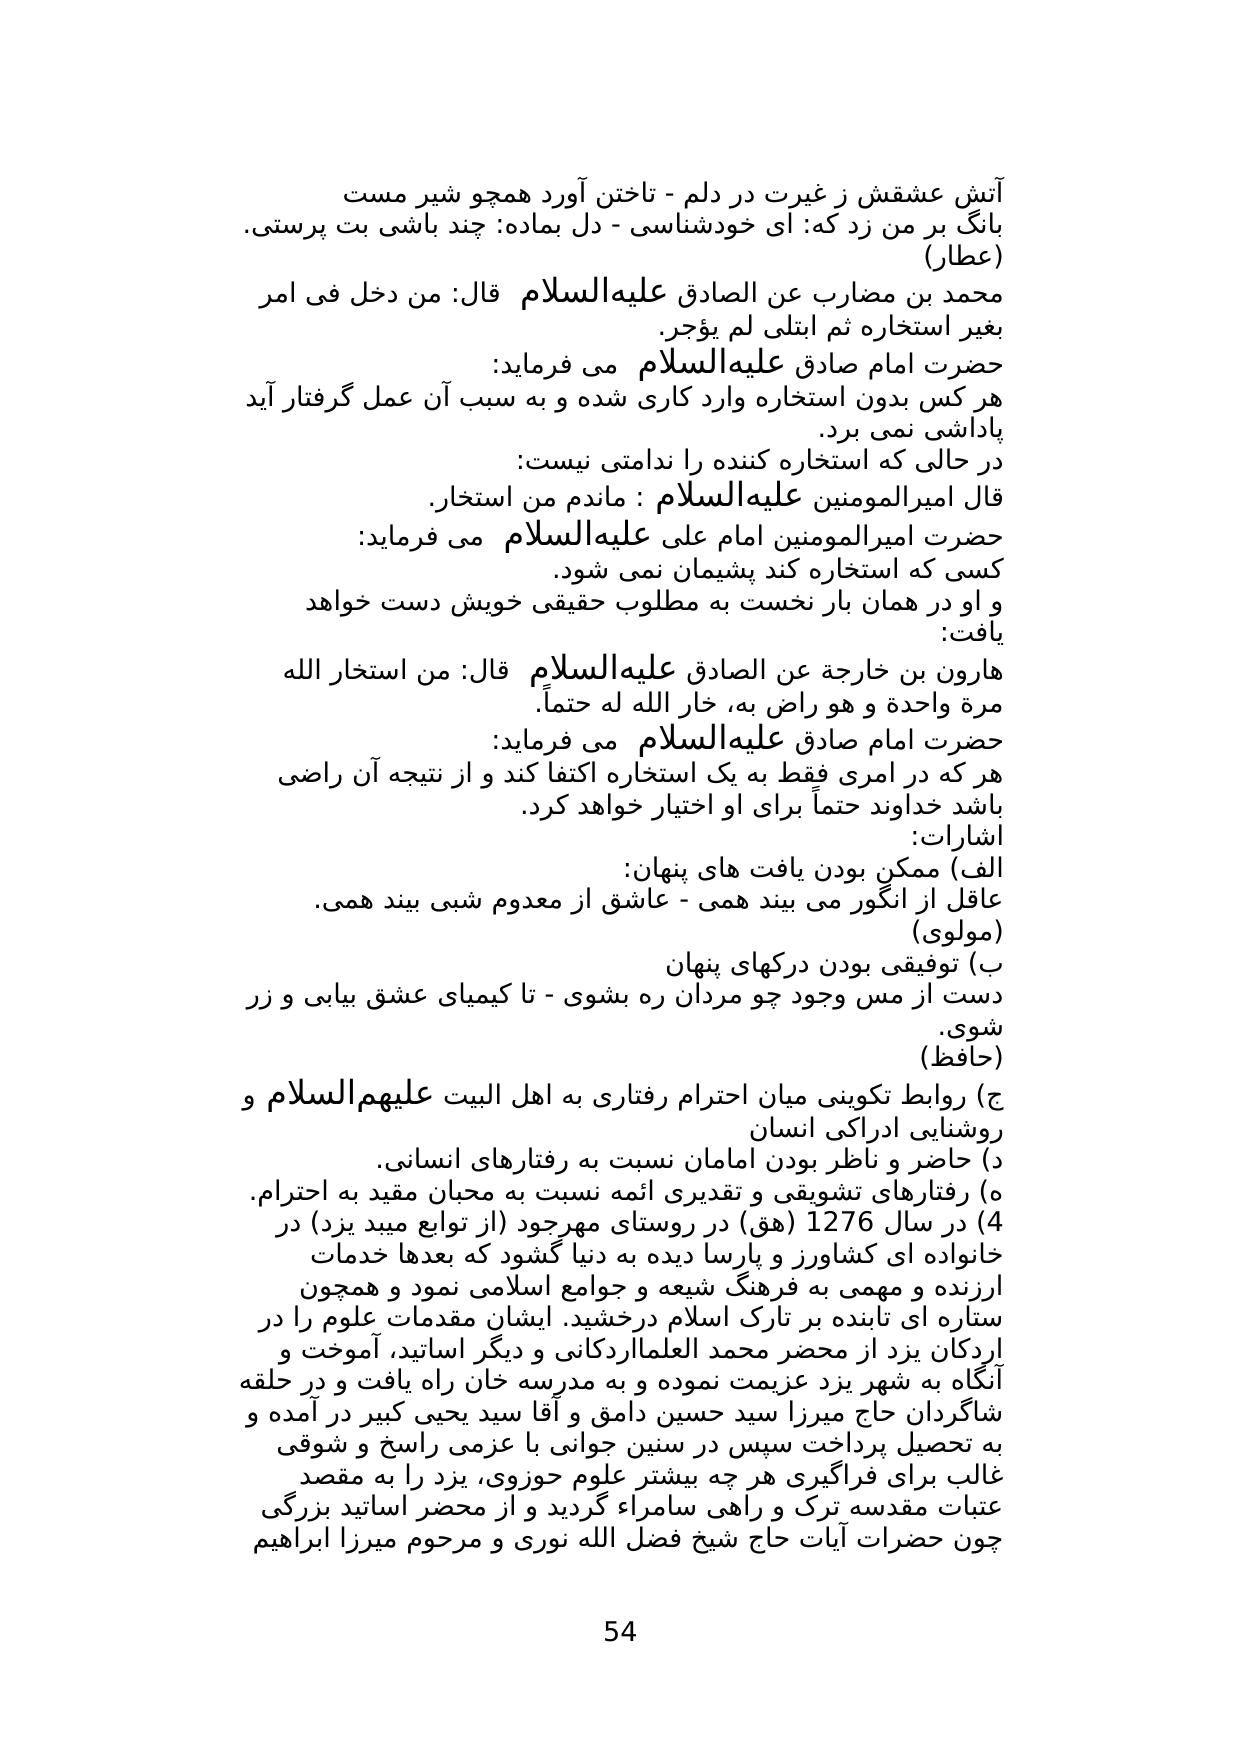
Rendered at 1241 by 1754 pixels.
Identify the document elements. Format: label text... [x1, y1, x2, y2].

text (عطار) [236, 240, 1004, 272]
text در حالی که استخاره کننده را ندامتی نیست: [236, 444, 1004, 476]
text ج) روابط تکوینی میان احترام رفتاری به اهل البیت عليهم‌السلام و روشنایی ادراکی انسان [236, 1073, 1004, 1143]
text آتش عشقش ز غیرت در دلم - تاختن آورد همچو شیر مست [236, 177, 1004, 209]
text اشارات: [236, 821, 1004, 852]
text حضرت امام صادق عليه‌السلام می فرماید: [236, 342, 1004, 381]
text عاقل از انگور می بیند همی - عاشق از معدوم شبی بیند همی. [236, 884, 1004, 915]
text هر که در امری فقط به یک استخاره اکتفا کند و از نتیجه آن راضی باشد خداوند حتماً برای او اختیار خواهد کرد. [236, 757, 1004, 821]
text د) حاضر و ناظر بودن امامان نسبت به رفتارهای انسانی. [236, 1143, 1004, 1175]
text بانگ بر من زد که: ای خودشناسی - دل بماده: چند باشی بت پرستی. [236, 209, 1004, 240]
text قال امیرالمومنین عليه‌السلام : ماندم من استخار. [236, 476, 1004, 515]
text محمد بن مضارب عن الصادق عليه‌السلام قال: من دخل فی امر بغیر استخاره ثم ابتلی لم یؤجر. [236, 272, 1004, 342]
text و او در همان بار نخست به مطلوب حقیقی خویش دست خواهد یافت: [236, 585, 1004, 648]
text ب) توفیقی بودن درکهای پنهان [236, 947, 1004, 978]
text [236, 1207, 1004, 1554]
text الف) ممکن بودن یافت های پنهان: [236, 852, 1004, 884]
text حضرت امیرالمومنین امام علی عليه‌السلام می فرماید: [236, 515, 1004, 553]
text کسی که استخاره کند پشیمان نمی شود. [236, 553, 1004, 585]
text ه) رفتارهای تشویقی و تقدیری ائمه نسبت به محبان مقید به احترام. [236, 1175, 1004, 1207]
text هارون بن خارجة عن الصادق عليه‌السلام قال: من استخار الله مرة واحدة و هو راض به، خار الله له حتماً. [236, 648, 1004, 719]
text هر کس بدون استخاره وارد کاری شده و به سبب آن عمل گرفتار آید پاداشی نمی برد. [236, 381, 1004, 444]
text (مولوی) [236, 915, 1004, 947]
text دست از مس وجود چو مردان ره بشوی - تا کیمیای عشق بیابی و زر شوی. [236, 978, 1004, 1042]
text حضرت امام صادق عليه‌السلام می فرماید: [236, 719, 1004, 757]
text (حافظ) [236, 1042, 1004, 1073]
